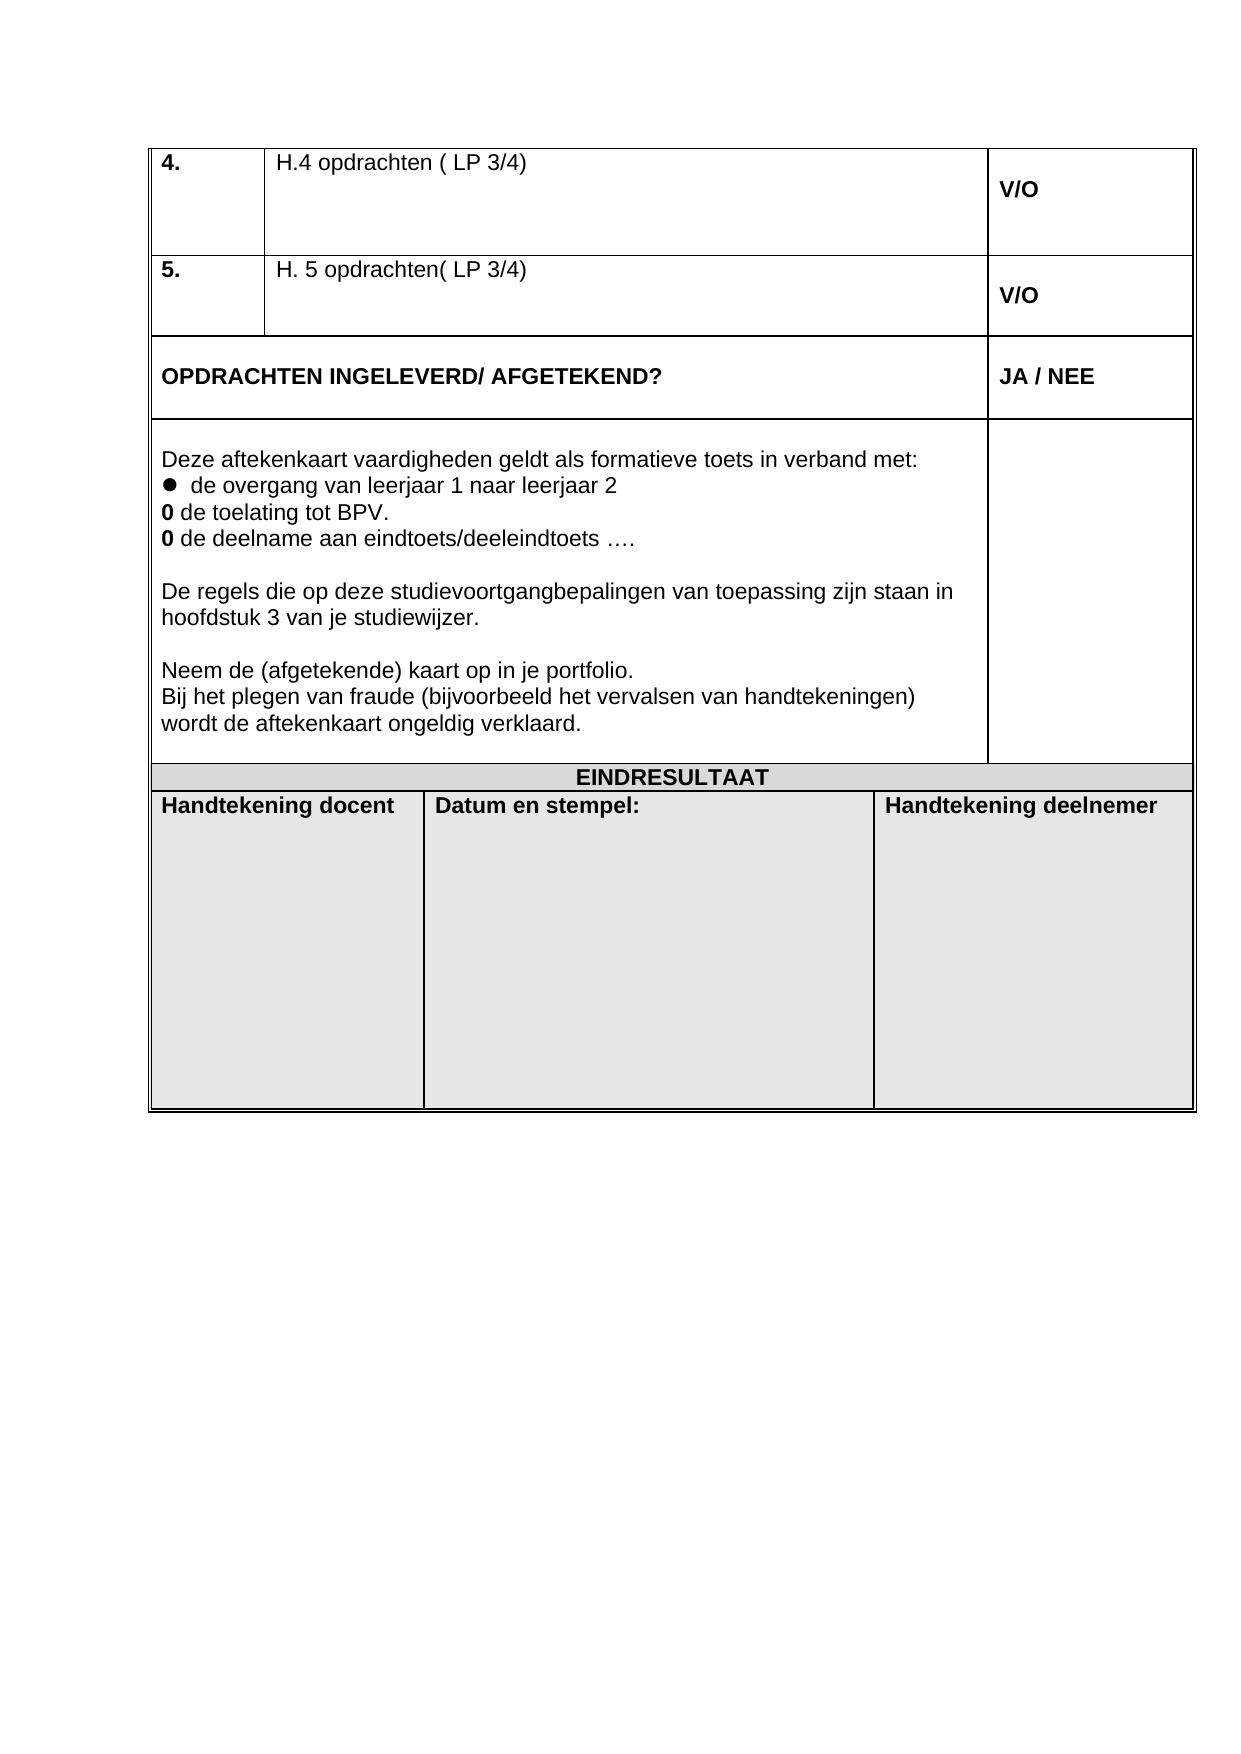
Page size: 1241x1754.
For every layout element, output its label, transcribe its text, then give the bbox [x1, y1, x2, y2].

table_cell JA / NEE [989, 337, 1192, 418]
table_cell H. 5 opdrachten( LP 3/4) [265, 256, 987, 335]
table_cell 4. [152, 149, 264, 254]
table_cell Handtekening docent [152, 792, 423, 1108]
table_cell [989, 420, 1192, 762]
table_cell Deze aftekenkaart vaardigheden geldt als formatieve toets in verband met: de overgang van leerjaar 1 naar leerjaar 2 0 de toelating tot BPV. 0 de deelname aan eindtoets/deeleindtoets …. De regels die op deze studievoortgangbepalingen van toepassing zijn staan in hoofdstuk 3 van je studiewijzer. Neem de (afgetekende) kaart op in je portfolio. Bij het plegen van fraude (bijvoorbeeld het vervalsen van handtekeningen) wordt de aftekenkaart ongeldig verklaard. [152, 420, 987, 762]
table_cell H.4 opdrachten ( LP 3/4) [265, 149, 987, 254]
table_cell Datum en stempel: [425, 792, 873, 1108]
table_cell Handtekening deelnemer [875, 792, 1192, 1108]
table_cell V/O [989, 149, 1192, 254]
table_cell Opdrachten ingeleverd/ afgetekend? [152, 337, 987, 418]
table_cell 5. [152, 256, 264, 335]
table_cell EINDRESULTAAT [152, 764, 1192, 790]
table_cell V/O [989, 256, 1192, 335]
